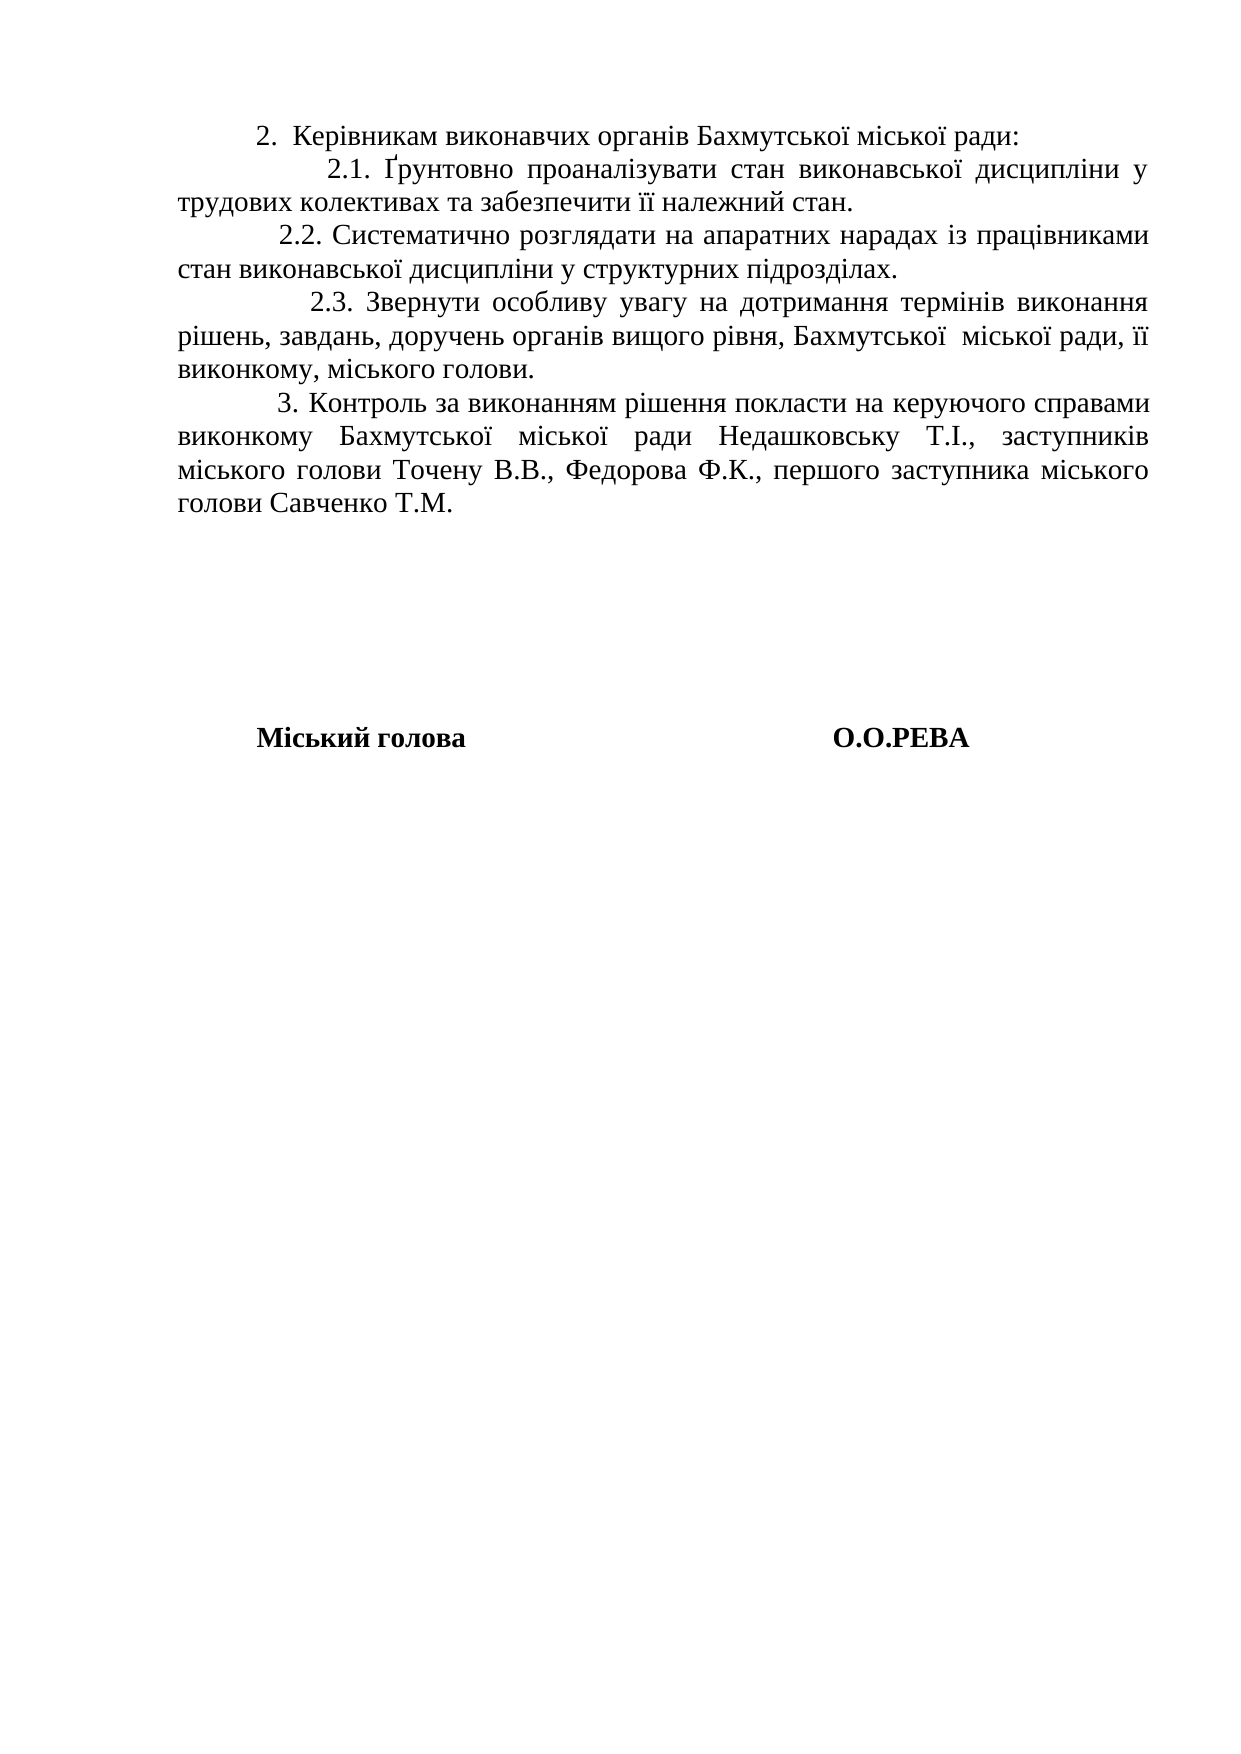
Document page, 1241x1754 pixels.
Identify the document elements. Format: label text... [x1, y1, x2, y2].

text 2.2. Систематично розглядати на апаратних нарадах із працівниками стан виконавської дисципліни у структурних підрозділах. [177, 218, 1150, 285]
text Міський голова О.О.РЕВА [177, 719, 1151, 754]
text 2. Керівникам виконавчих органів Бахмутської міської ради: [177, 118, 1152, 152]
text 3. Контроль за виконанням рішення покласти на керуючого справами виконкому Бахмутської міської ради Недашковську Т.І., заступників міського голови Точену В.В., Федорова Ф.К., першого заступника міського голови Савченко Т.М. [177, 385, 1150, 519]
text 2.3. Звернути особливу увагу на дотримання термінів виконання рішень, завдань, доручень органів вищого рівня, Бахмутської міської ради, її виконкому, міського голови. [177, 285, 1150, 385]
text 2.1. Ґрунтовно проаналізувати стан виконавської дисципліни у трудових колективах та забезпечити її належний стан. [177, 152, 1150, 218]
